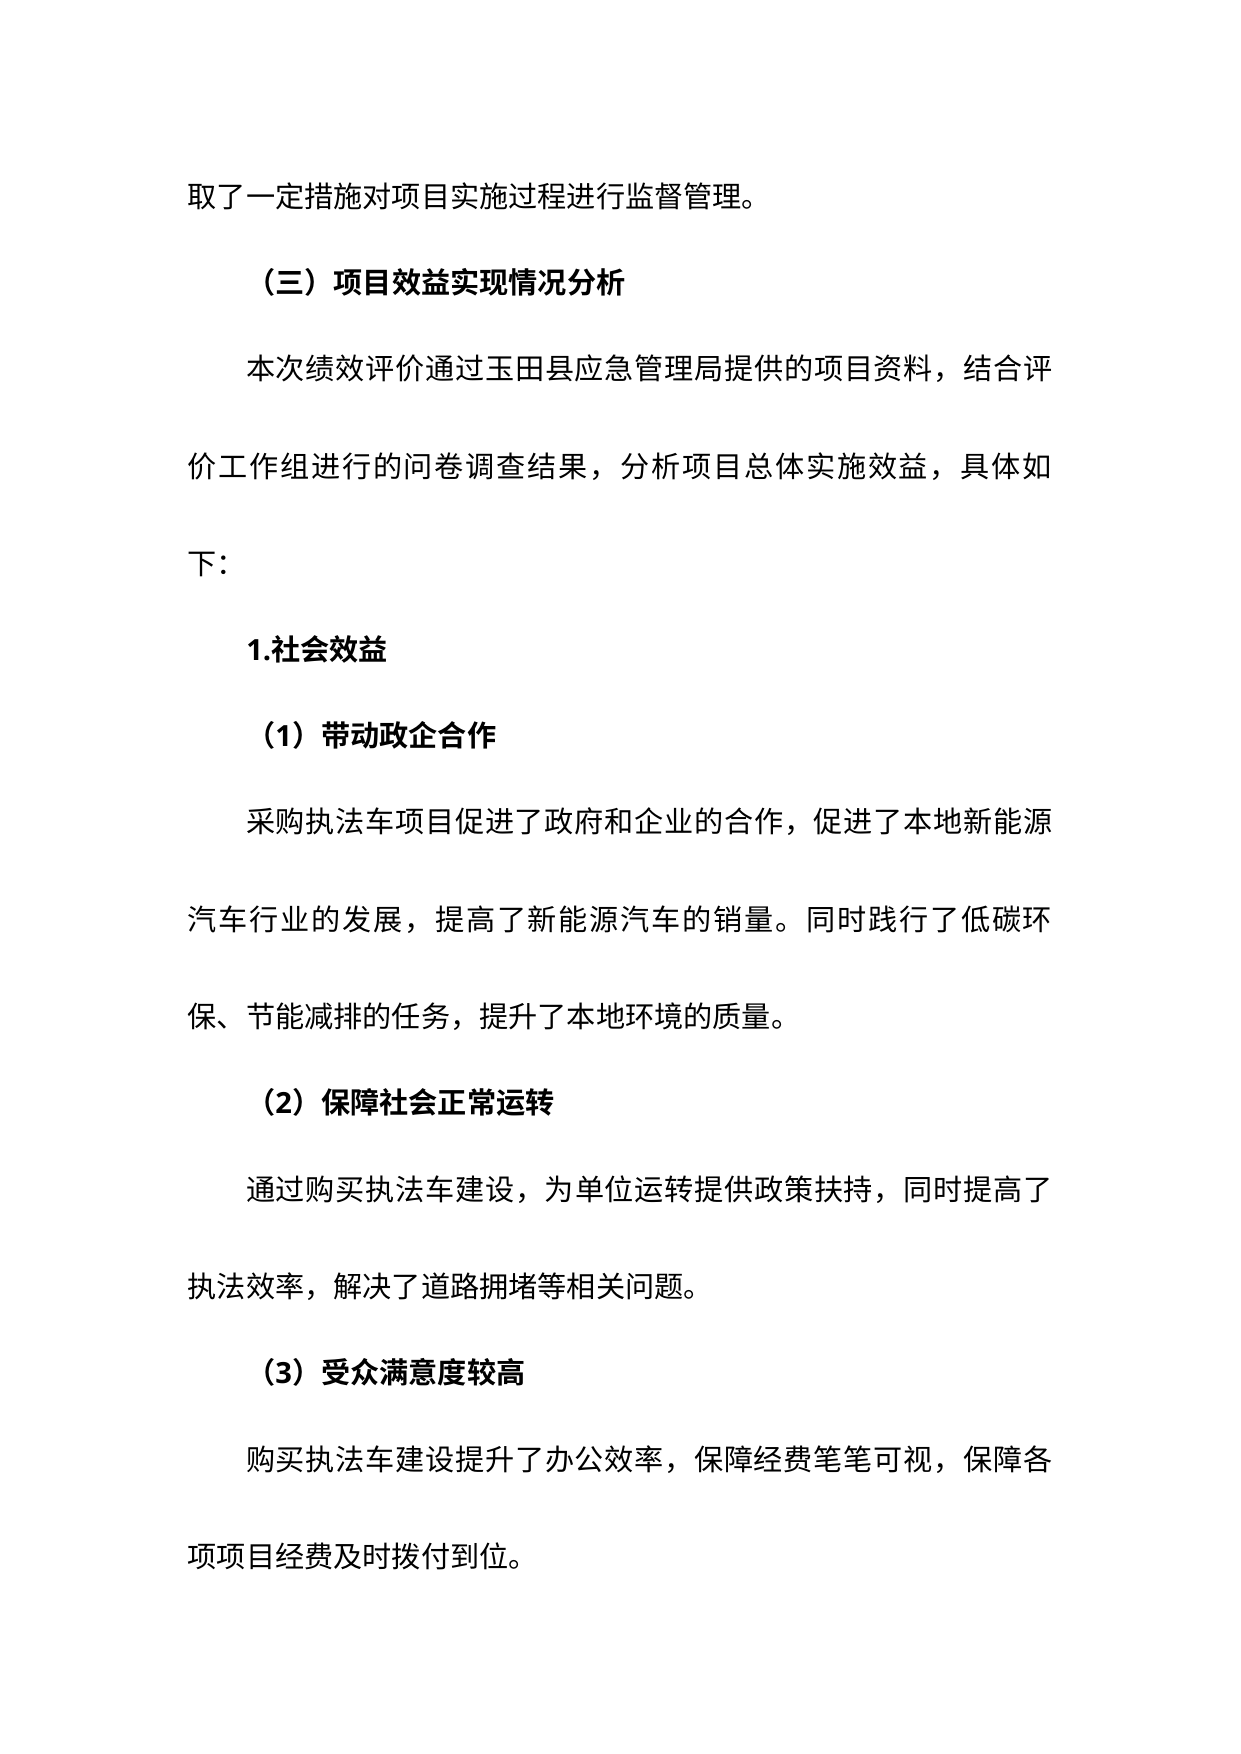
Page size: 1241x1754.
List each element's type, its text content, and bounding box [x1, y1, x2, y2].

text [187, 162, 1053, 227]
text 购买执法车建设提升了办公效率，保障经费笔笔可视，保障各项项目经费及时拨付到位。 [187, 1425, 1053, 1587]
text 通过购买执法车建设，为单位运转提供政策扶持，同时提高了执法效率，解决了道路拥堵等相关问题。 [187, 1155, 1053, 1317]
text 本次绩效评价通过玉田县应急管理局提供的项目资料，结合评价工作组进行的问卷调查结果，分析项目总体实施效益，具体如下： [187, 334, 1053, 594]
text （3）受众满意度较高 [187, 1339, 1053, 1404]
text （2）保障社会正常运转 [187, 1069, 1053, 1134]
text 采购执法车项目促进了政府和企业的合作，促进了本地新能源汽车行业的发展，提高了新能源汽车的销量。同时践行了低碳环保、节能减排的任务，提升了本地环境的质量。 [187, 788, 1053, 1048]
text 1.社会效益 [187, 615, 1053, 680]
text （1）带动政企合作 [187, 702, 1053, 767]
text （三）项目效益实现情况分析 [187, 248, 1053, 313]
